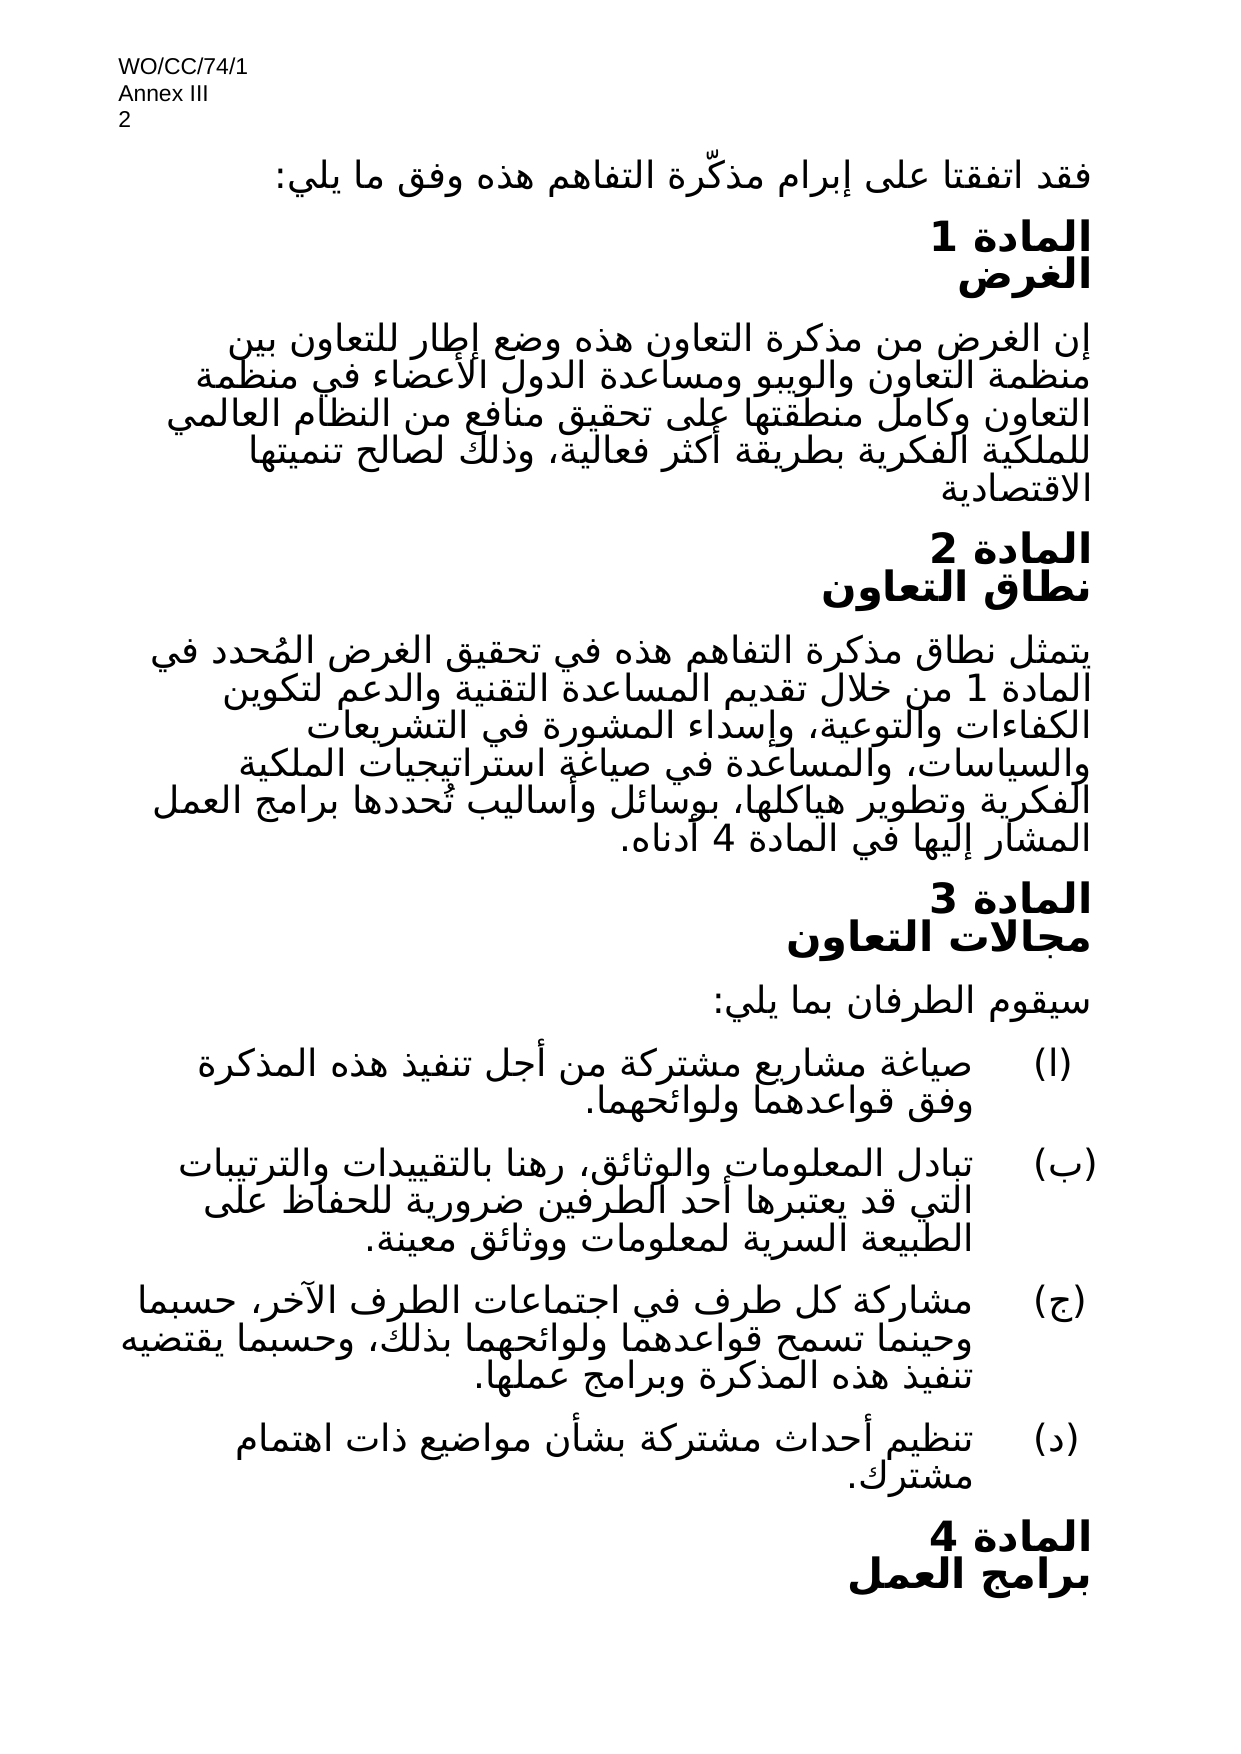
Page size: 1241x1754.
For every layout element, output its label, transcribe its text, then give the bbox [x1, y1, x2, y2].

text المادة 3 [118, 883, 1092, 921]
list تنظيم أحداث مشتركة بشأن مواضيع ذات اهتمام مشترك. [118, 1421, 1033, 1496]
text المادة 2 [118, 533, 1092, 571]
text فقد اتفقتا على إبرام مذكّرة التفاهم هذه وفق ما يلي: [118, 158, 1092, 196]
list مشاركة كل طرف في اجتماعات الطرف الآخر، حسبما وحينما تسمح قواعدهما ولوائحهما بذلك، وحسبما يقتضيه تنفيذ هذه المذكرة وبرامج عملها. [118, 1283, 1033, 1396]
text يتمثل نطاق مذكرة التفاهم هذه في تحقيق الغرض المُحدد في المادة 1 من خلال تقديم المساعدة التقنية والدعم لتكوين الكفاءات والتوعية، وإسداء المشورة في التشريعات والسياسات، والمساعدة في صياغة استراتيجيات الملكية الفكرية وتطوير هياكلها، بوسائل وأساليب تُحددها برامج العمل المشار إليها في المادة 4 أدناه. [118, 633, 1092, 858]
text برامج العمل [118, 1558, 1092, 1596]
list تبادل المعلومات والوثائق، رهنا بالتقييدات والترتيبات التي قد يعتبرها أحد الطرفين ضرورية للحفاظ على الطبيعة السرية لمعلومات ووثائق معينة. [118, 1146, 1033, 1258]
text الغرض [118, 258, 1067, 296]
list صياغة مشاريع مشتركة من أجل تنفيذ هذه المذكرة وفق قواعدهما ولوائحهما. [118, 1046, 1033, 1121]
text المادة 4 [118, 1521, 1092, 1558]
text نطاق التعاون [118, 571, 1092, 608]
text المادة 1 [118, 221, 1092, 258]
text الغرض [1027, 258, 1092, 296]
text مجالات التعاون [118, 921, 1092, 958]
text إن الغرض من مذكرة التعاون هذه وضع إطار للتعاون بين منظمة التعاون والويبو ومساعدة الدول الأعضاء في منظمة التعاون وكامل منطقتها على تحقيق منافع من النظام العالمي للملكية الفكرية بطريقة أكثر فعالية، وذلك لصالح تنميتها الاقتصادية [118, 321, 1092, 508]
text سيقوم الطرفان بما يلي: [118, 983, 1092, 1021]
